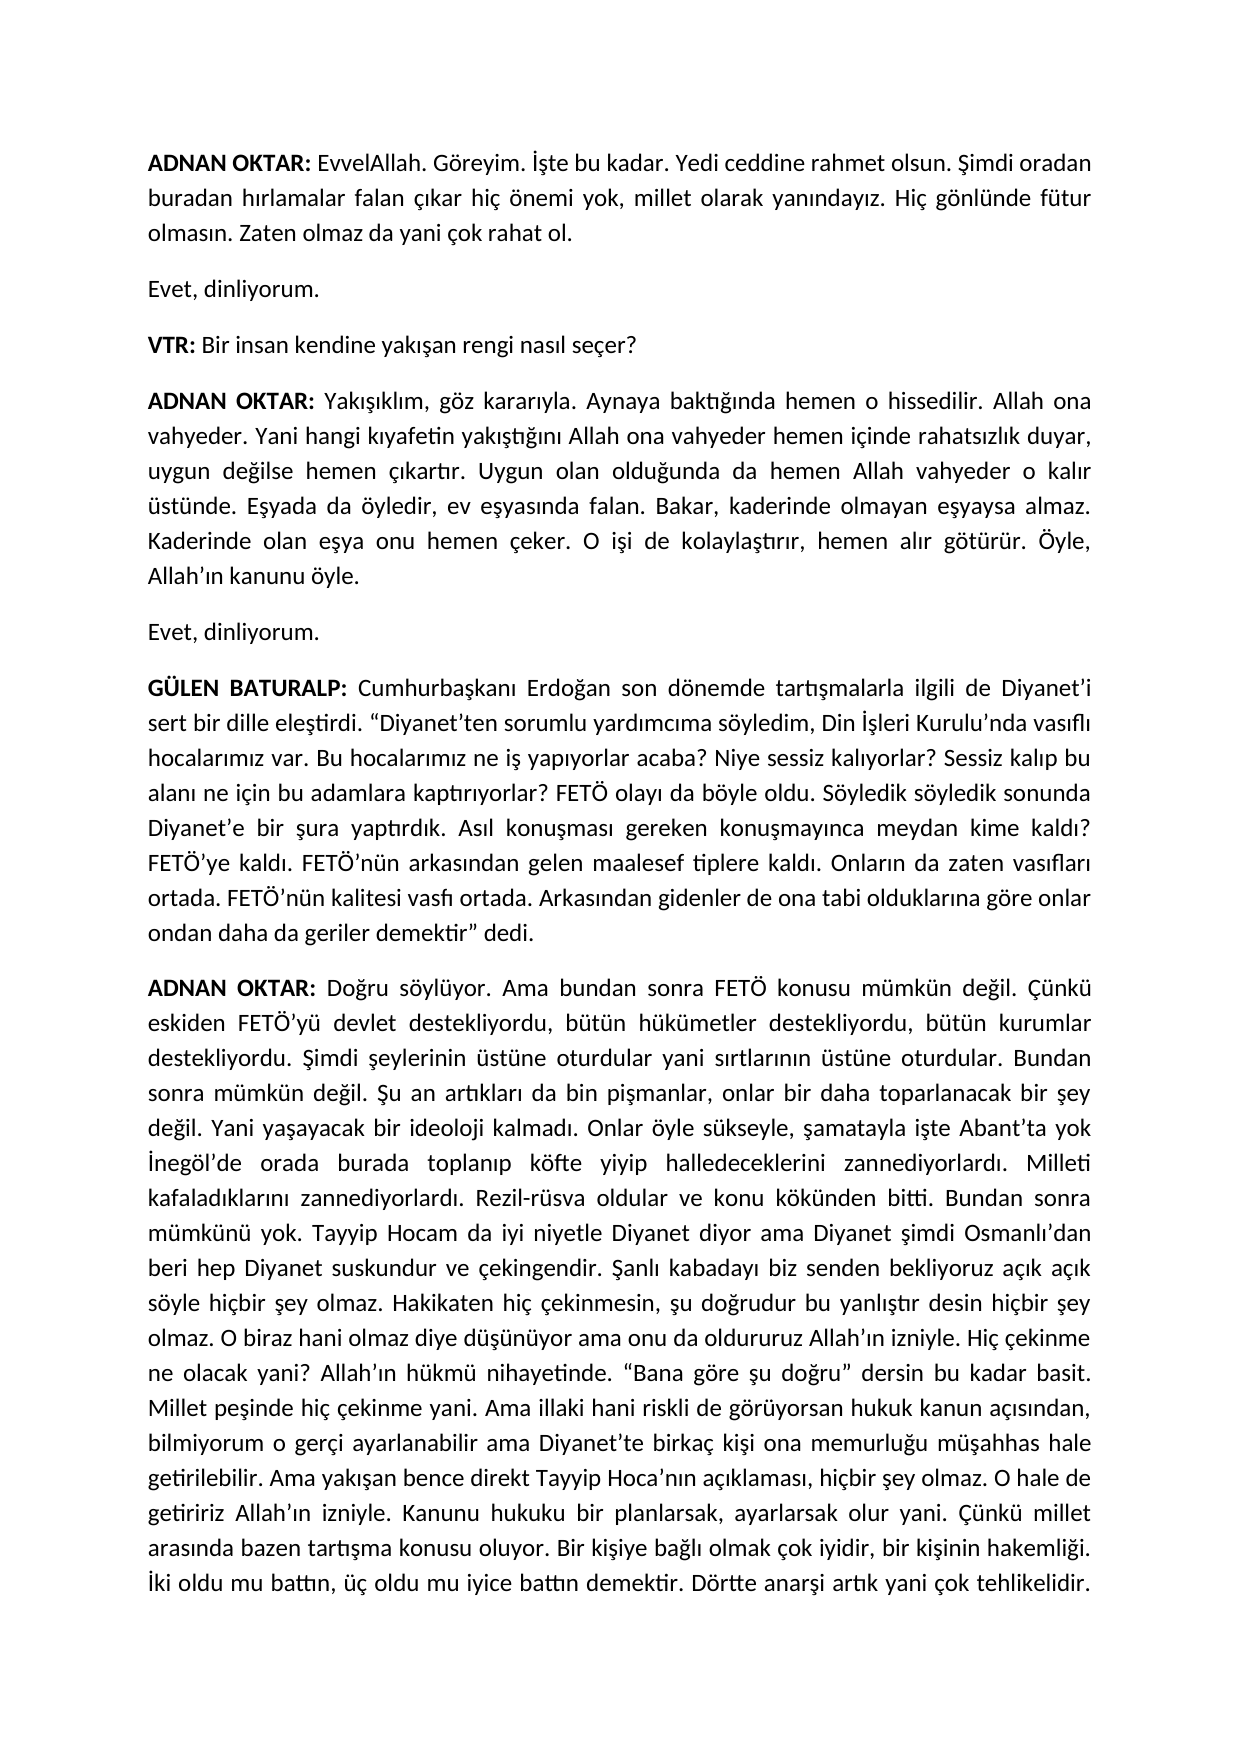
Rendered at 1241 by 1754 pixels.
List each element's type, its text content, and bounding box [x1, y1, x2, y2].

text GÜLEN BATURALP: Cumhurbaşkanı Erdoğan son dönemde tartışmalarla ilgili de Diyanet’i sert bir dille eleştirdi. “Diyanet’ten sorumlu yardımcıma söyledim, Din İşleri Kurulu’nda vasıflı hocalarımız var. Bu hocalarımız ne iş yapıyorlar acaba? Niye sessiz kalıyorlar? Sessiz kalıp bu alanı ne için bu adamlara kaptırıyorlar? FETÖ olayı da böyle oldu. Söyledik söyledik sonunda Diyanet’e bir şura yaptırdık. Asıl konuşması gereken konuşmayınca meydan kime kaldı? FETÖ’ye kaldı. FETÖ’nün arkasından gelen maalesef tiplere kaldı. Onların da zaten vasıfları ortada. FETÖ’nün kalitesi vasfı ortada. Arkasından gidenler de ona tabi olduklarına göre onlar ondan daha da geriler demektir” dedi. [148, 672, 1093, 947]
text Evet, dinliyorum. [148, 616, 1093, 646]
text Evet, dinliyorum. [148, 273, 1093, 304]
text ADNAN OKTAR: EvvelAllah. Göreyim. İşte bu kadar. Yedi ceddine rahmet olsun. Şimdi oradan buradan hırlamalar falan çıkar hiç önemi yok, millet olarak yanındayız. Hiç gönlünde fütur olmasın. Zaten olmaz da yani çok rahat ol. [148, 148, 1093, 248]
text ADNAN OKTAR: Yakışıklım, göz kararıyla. Aynaya baktığında hemen o hissedilir. Allah ona vahyeder. Yani hangi kıyafetin yakıştığını Allah ona vahyeder hemen içinde rahatsızlık duyar, uygun değilse hemen çıkartır. Uygun olan olduğunda da hemen Allah vahyeder o kalır üstünde. Eşyada da öyledir, ev eşyasında falan. Bakar, kaderinde olmayan eşyaysa almaz. Kaderinde olan eşya onu hemen çeker. O işi de kolaylaştırır, hemen alır götürür. Öyle, Allah’ın kanunu öyle. [148, 385, 1093, 591]
text VTR: Bir insan kendine yakışan rengi nasıl seçer? [148, 329, 1093, 360]
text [148, 973, 1093, 1598]
